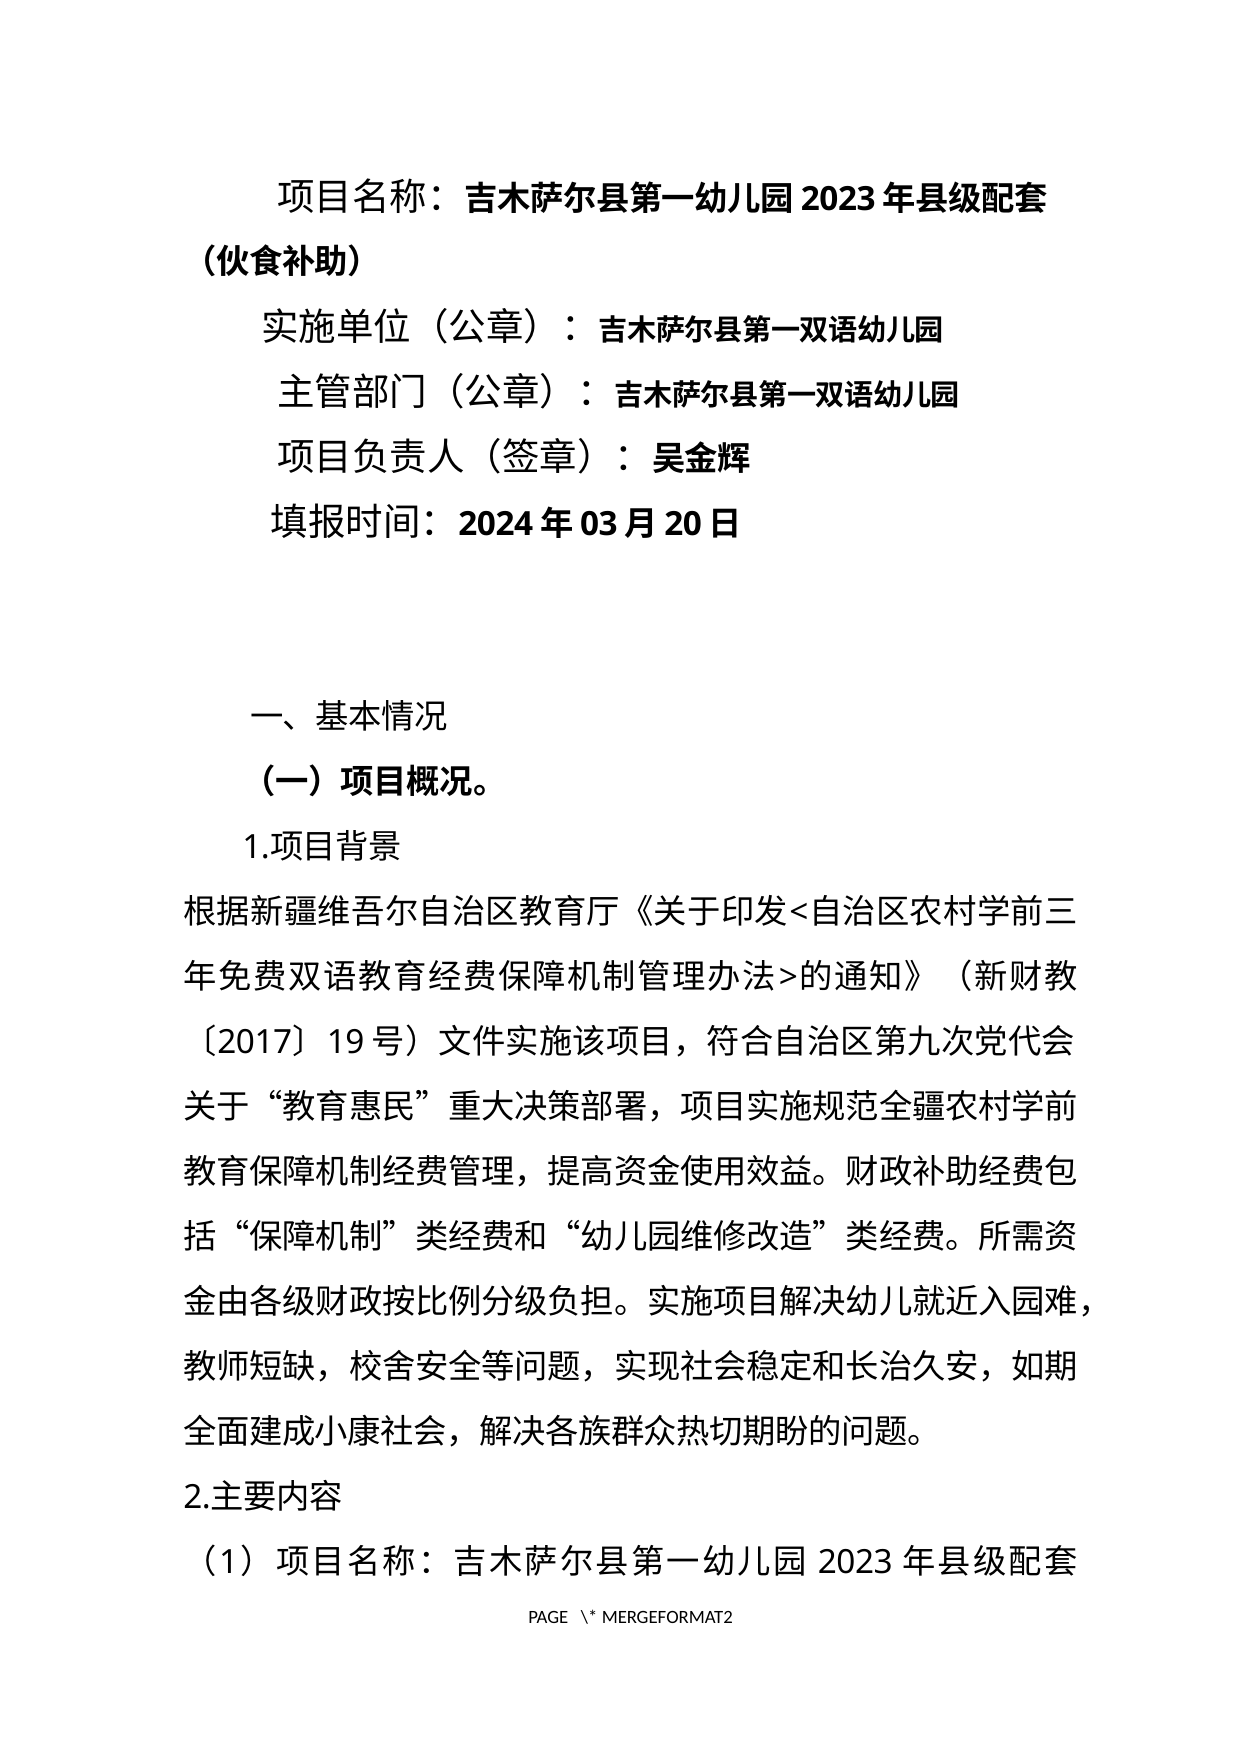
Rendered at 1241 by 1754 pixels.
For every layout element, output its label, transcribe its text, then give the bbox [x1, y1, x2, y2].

text 项目名称：吉木萨尔县第一幼儿园2023年县级配套（伙食补助） [183, 162, 1078, 292]
text 一、基本情况 [183, 682, 1078, 747]
text 项目负责人（签章）：吴金辉 [183, 422, 1078, 487]
text 主管部门（公章）：吉木萨尔县第一双语幼儿园 [183, 357, 1078, 422]
text 实施单位（公章）：吉木萨尔县第一双语幼儿园 [183, 292, 1078, 357]
text （一）项目概况。 [183, 747, 1078, 812]
text 填报时间：2024年03月20日 [211, 487, 1078, 552]
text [183, 812, 1078, 1592]
